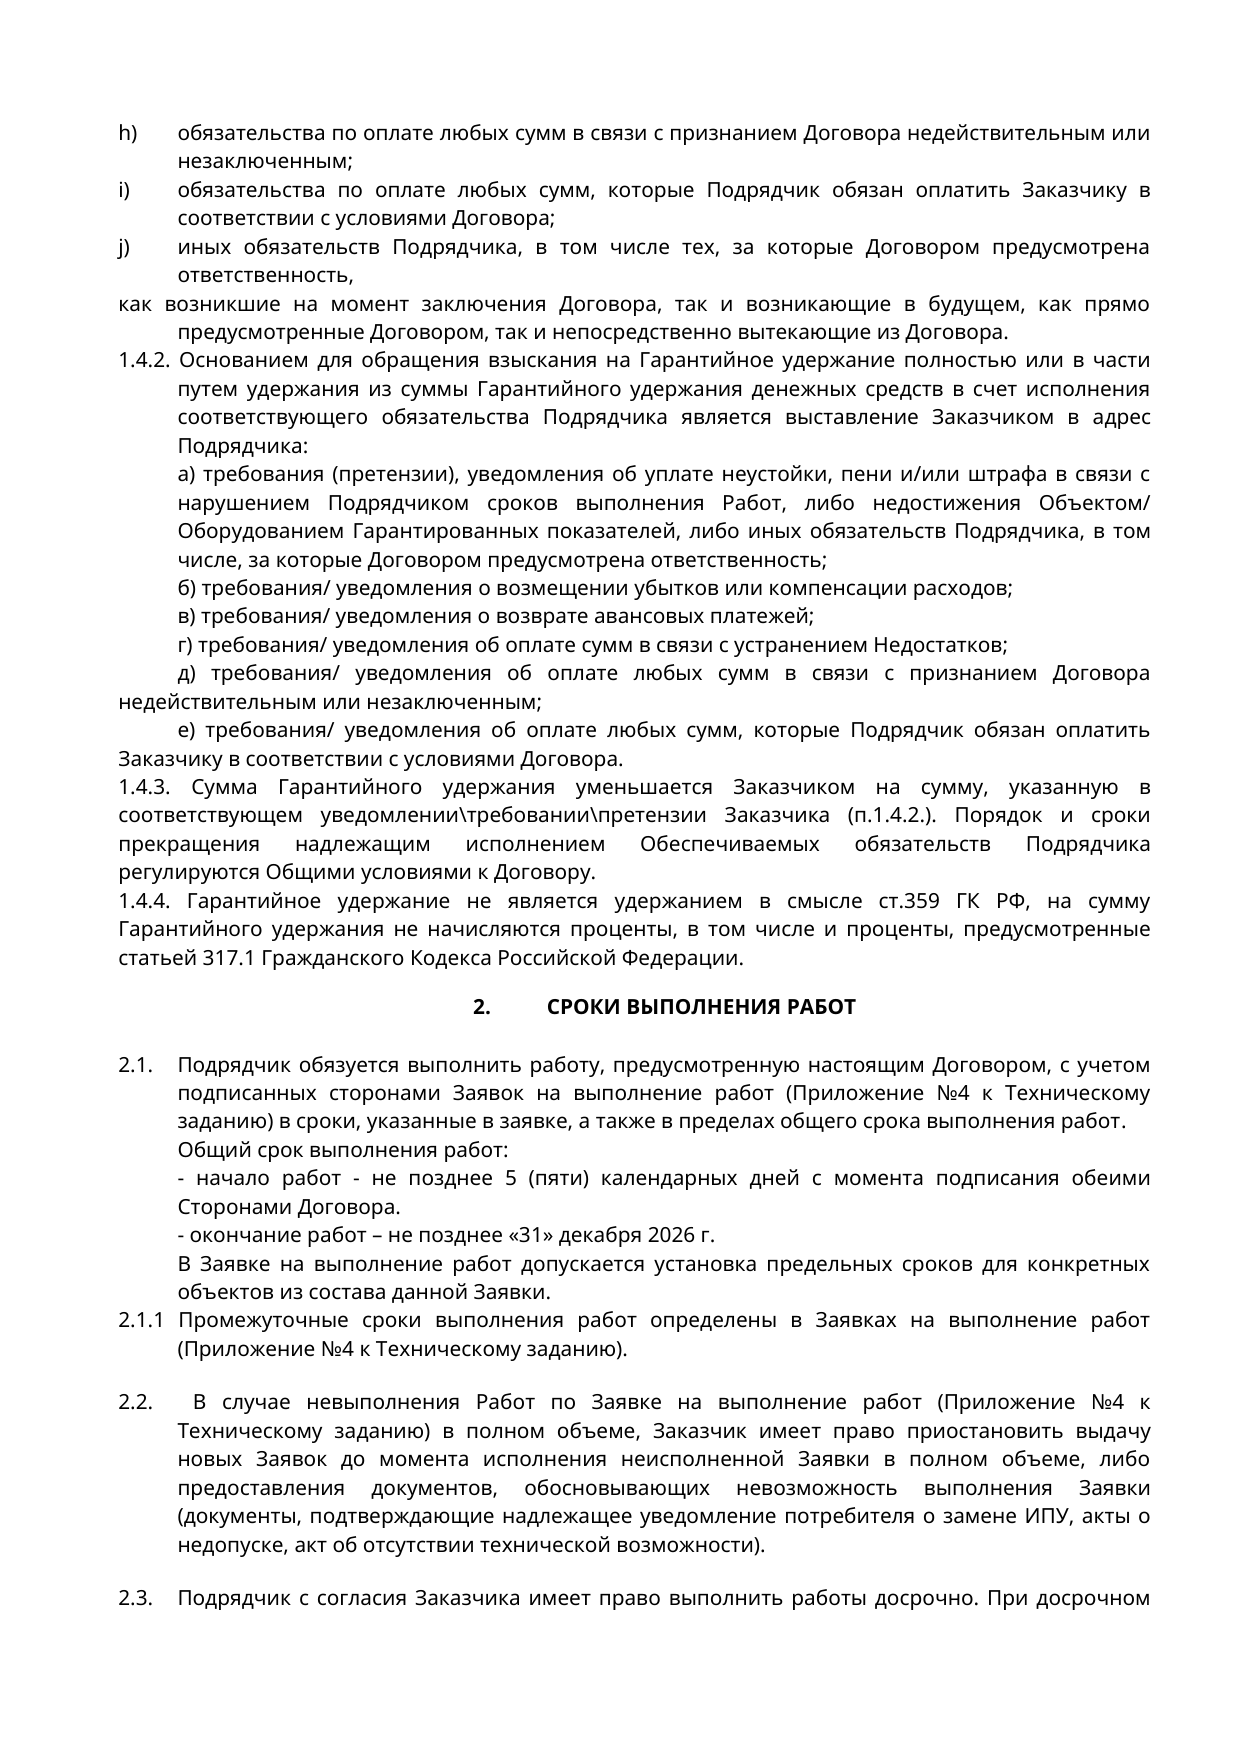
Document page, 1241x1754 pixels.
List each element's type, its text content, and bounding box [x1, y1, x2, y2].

subtitle СРОКИ ВЫПОЛНЕНИЯ РАБОТ [177, 992, 1152, 1021]
text 1.4.3. Сумма Гарантийного удержания уменьшается Заказчиком на сумму, указанную в соответствующем уведомлении\требовании\претензии Заказчика (п.1.4.2.). Порядок и сроки прекращения надлежащим исполнением Обеспечиваемых обязательств Подрядчика регулируются Общими условиями к Договору. [118, 772, 1152, 886]
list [118, 1583, 1152, 1612]
text 1.4.2. Основанием для обращения взыскания на Гарантийное удержание полностью или в части путем удержания из суммы Гарантийного удержания денежных средств в счет исполнения соответствующего обязательства Подрядчика является выставление Заказчиком в адрес Подрядчика: [118, 346, 1152, 459]
list 2.1.1 Промежуточные сроки выполнения работ определены в Заявках на выполнение работ (Приложение №4 к Техническому заданию). [118, 1306, 1152, 1362]
list - начало работ - не позднее 5 (пяти) календарных дней с момента подписания обеими Сторонами Договора. [177, 1163, 1152, 1220]
text а) требования (претензии), уведомления об уплате неустойки, пени и/или штрафа в связи с нарушением Подрядчиком сроков выполнения Работ, либо недостижения Объектом/ Оборудованием Гарантированных показателей, либо иных обязательств Подрядчика, в том числе, за которые Договором предусмотрена ответственность; [177, 459, 1152, 573]
text д) требования/ уведомления об оплате любых сумм в связи с признанием Договора недействительным или незаключенным; [118, 658, 1152, 715]
text в) требования/ уведомления о возврате авансовых платежей; [118, 602, 1152, 630]
text как возникшие на момент заключения Договора, так и возникающие в будущем, как прямо предусмотренные Договором, так и непосредственно вытекающие из Договора. [118, 289, 1152, 346]
list В случае невыполнения Работ по Заявке на выполнение работ (Приложение №4 к Техническому заданию) в полном объеме, Заказчик имеет право приостановить выдачу новых Заявок до момента исполнения неисполненной Заявки в полном объеме, либо предоставления документов, обосновывающих невозможность выполнения Заявки (документы, подтверждающие надлежащее уведомление потребителя о замене ИПУ, акты о недопуске, акт об отсутствии технической возможности). [118, 1387, 1152, 1558]
list Общий срок выполнения работ: [177, 1135, 1152, 1163]
list обязательства по оплате любых сумм в связи с признанием Договора недействительным или незаключенным; [118, 118, 1152, 175]
text б) требования/ уведомления о возмещении убытков или компенсации расходов; [118, 573, 1152, 602]
list Подрядчик обязуется выполнить работу, предусмотренную настоящим Договором, с учетом подписанных сторонами Заявок на выполнение работ (Приложение №4 к Техническому заданию) в сроки, указанные в заявке, а также в пределах общего срока выполнения работ. [118, 1050, 1152, 1135]
list В Заявке на выполнение работ допускается установка предельных сроков для конкретных объектов из состава данной Заявки. [177, 1249, 1152, 1306]
list иных обязательств Подрядчика, в том числе тех, за которые Договором предусмотрена ответственность, [118, 232, 1152, 289]
list - окончание работ – не позднее «31» декабря 2026 г. [177, 1220, 1152, 1249]
text г) требования/ уведомления об оплате сумм в связи с устранением Недостатков; [118, 630, 1152, 658]
text 1.4.4. Гарантийное удержание не является удержанием в смысле ст.359 ГК РФ, на сумму Гарантийного удержания не начисляются проценты, в том числе и проценты, предусмотренные статьей 317.1 Гражданского Кодекса Российской Федерации. [118, 886, 1152, 971]
list обязательства по оплате любых сумм, которые Подрядчик обязан оплатить Заказчику в соответствии с условиями Договора; [118, 175, 1152, 232]
text е) требования/ уведомления об оплате любых сумм, которые Подрядчик обязан оплатить Заказчику в соответствии с условиями Договора. [118, 715, 1152, 772]
